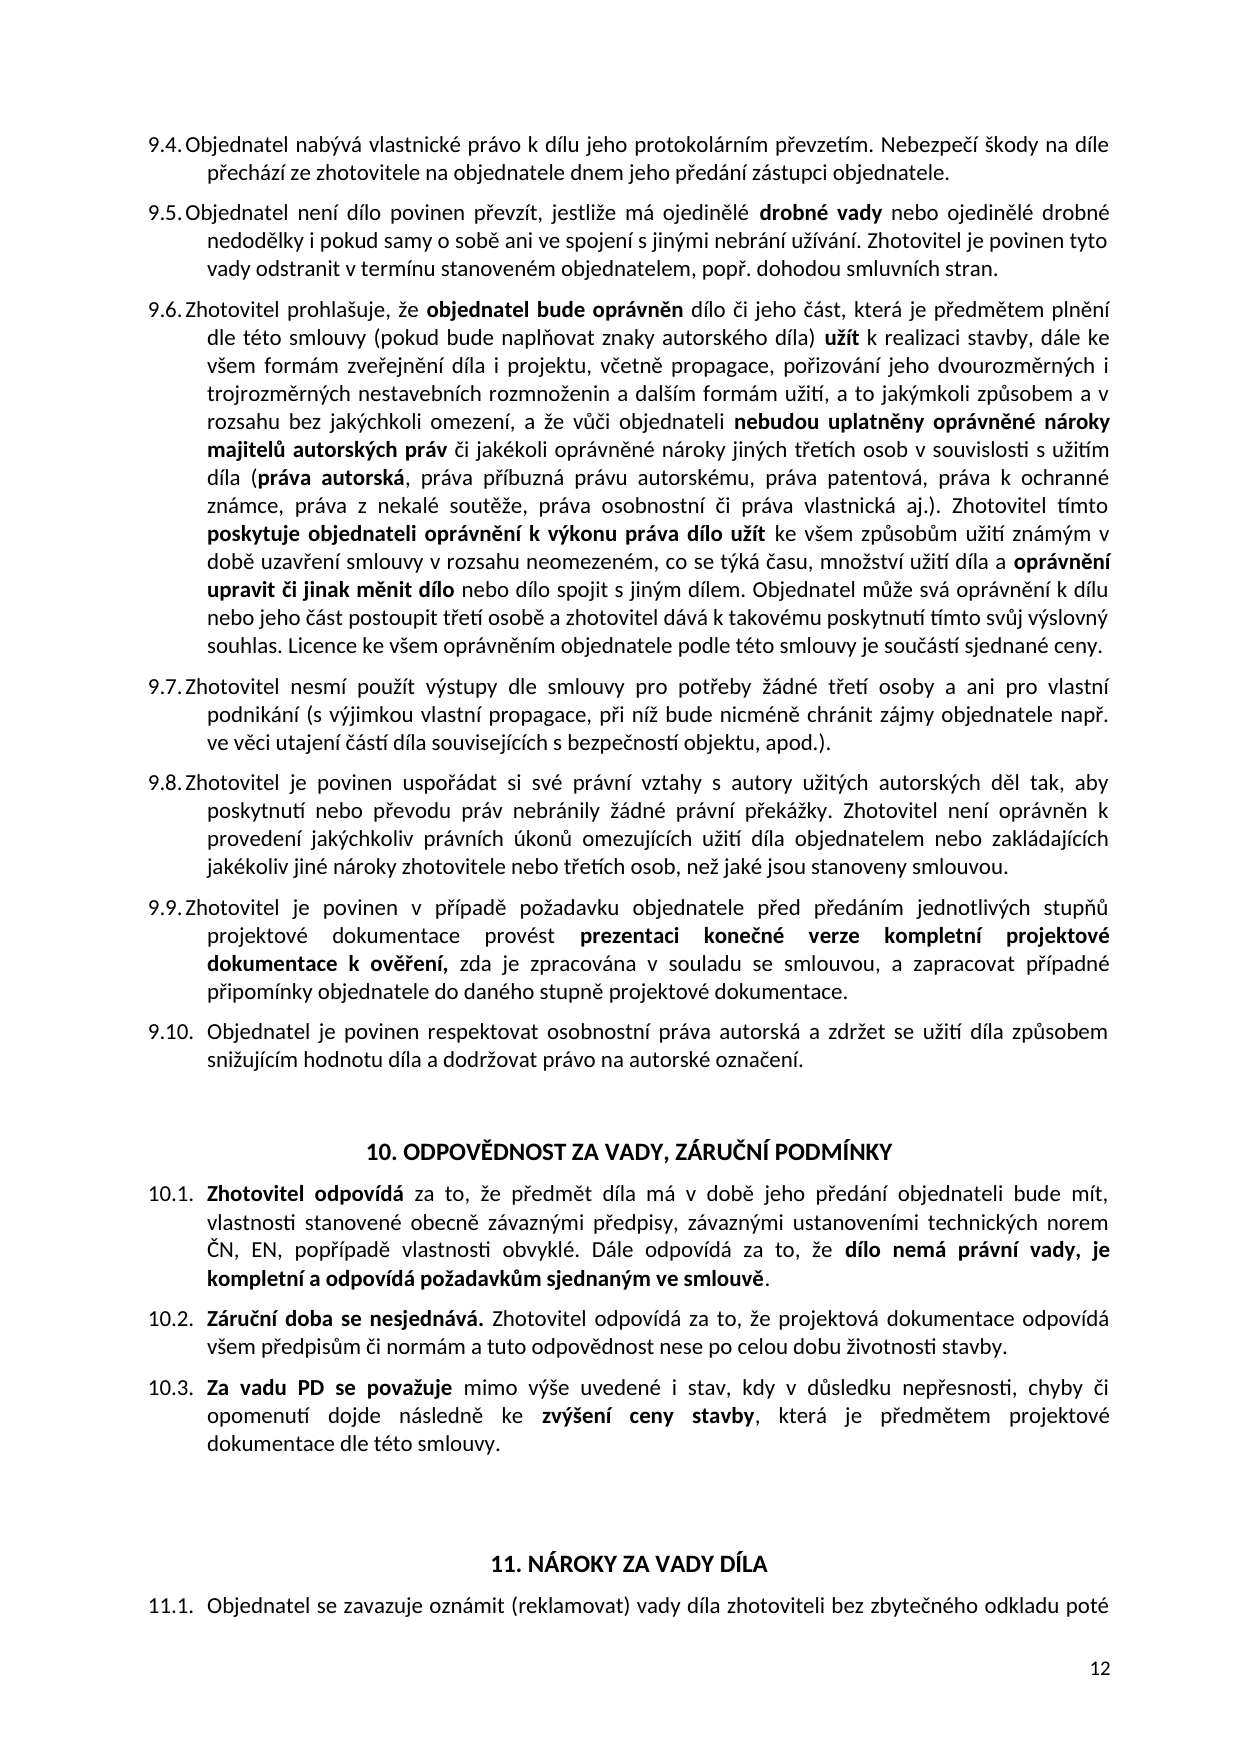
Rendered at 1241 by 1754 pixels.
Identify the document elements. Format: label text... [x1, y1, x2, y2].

list Objednatel není dílo povinen převzít, jestliže má ojedinělé drobné vady nebo ojedinělé drobné nedodělky i pokud samy o sobě ani ve spojení s jinými nebrání užívání. Zhotovitel je povinen tyto vady odstranit v termínu stanoveném objednatelem, popř. dohodou smluvních stran. [148, 198, 1110, 282]
list Zhotovitel nesmí použít výstupy dle smlouvy pro potřeby žádné třetí osoby a ani pro vlastní podnikání (s výjimkou vlastní propagace, při níž bude nicméně chránit zájmy objednatele např. ve věci utajení částí díla souvisejících s bezpečností objektu, apod.). [148, 672, 1110, 756]
list Zhotovitel je povinen uspořádat si své právní vztahy s autory užitých autorských děl tak, aby poskytnutí nebo převodu práv nebránily žádné právní překážky. Zhotovitel není oprávněn k provedení jakýchkoliv právních úkonů omezujících užití díla objednatelem nebo zakládajících jakékoliv jiné nároky zhotovitele nebo třetích osob, než jaké jsou stanoveny smlouvou. [148, 768, 1110, 880]
list Zhotovitel prohlašuje, že objednatel bude oprávněn dílo či jeho část, která je předmětem plnění dle této smlouvy (pokud bude naplňovat znaky autorského díla) užít k realizaci stavby, dále ke všem formám zveřejnění díla i projektu, včetně propagace, pořizování jeho dvourozměrných i trojrozměrných nestavebních rozmnoženin a dalším formám užití, a to jakýmkoli způsobem a v rozsahu bez jakýchkoli omezení, a že vůči objednateli nebudou uplatněny oprávněné nároky majitelů autorských práv či jakékoli oprávněné nároky jiných třetích osob v souvislosti s užitím díla (práva autorská, práva příbuzná právu autorskému, práva patentová, práva k ochranné známce, práva z nekalé soutěže, práva osobnostní či práva vlastnická aj.). Zhotovitel tímto poskytuje objednateli oprávnění k výkonu práva dílo užít ke všem způsobům užití známým v době uzavření smlouvy v rozsahu neomezeném, co se týká času, množství užití díla a oprávnění upravit či jinak měnit dílo nebo dílo spojit s jiným dílem. Objednatel může svá oprávnění k dílu nebo jeho část postoupit třetí osobě a zhotovitel dává k takovému poskytnutí tímto svůj výslovný souhlas. Licence ke všem oprávněním objednatele podle této smlouvy je součástí sjednané ceny. [148, 295, 1110, 659]
list Objednatel je povinen respektovat osobnostní práva autorská a zdržet se užití díla způsobem snižujícím hodnotu díla a dodržovat právo na autorské označení. [148, 1017, 1110, 1073]
list Zhotovitel odpovídá za to, že předmět díla má v době jeho předání objednateli bude mít, vlastnosti stanovené obecně závaznými předpisy, závaznými ustanoveními technických norem ČN, EN, popřípadě vlastnosti obvyklé. Dále odpovídá za to, že dílo nemá právní vady, je kompletní a odpovídá požadavkům sjednaným ve smlouvě. [148, 1179, 1110, 1292]
list Záruční doba se nesjednává. Zhotovitel odpovídá za to, že projektová dokumentace odpovídá všem předpisům či normám a tuto odpovědnost nese po celou dobu životnosti stavby. [148, 1304, 1110, 1360]
list Objednatel nabývá vlastnické právo k dílu jeho protokolárním převzetím. Nebezpečí škody na díle přechází ze zhotovitele na objednatele dnem jeho předání zástupci objednatele. [148, 130, 1110, 186]
list Odpovědnost za vady, záruční podmínky [148, 1129, 1110, 1167]
list Zhotovitel je povinen v případě požadavku objednatele před předáním jednotlivých stupňů projektové dokumentace provést prezentaci konečné verze kompletní projektové dokumentace k ověření, zda je zpracována v souladu se smlouvou, a zapracovat případné připomínky objednatele do daného stupně projektové dokumentace. [148, 893, 1110, 1005]
list Za vadu PD se považuje mimo výše uvedené i stav, kdy v důsledku nepřesnosti, chyby či opomenutí dojde následně ke zvýšení ceny stavby, která je předmětem projektové dokumentace dle této smlouvy. [148, 1373, 1110, 1457]
list Nároky za vady díla [148, 1541, 1110, 1578]
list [148, 1591, 1110, 1619]
